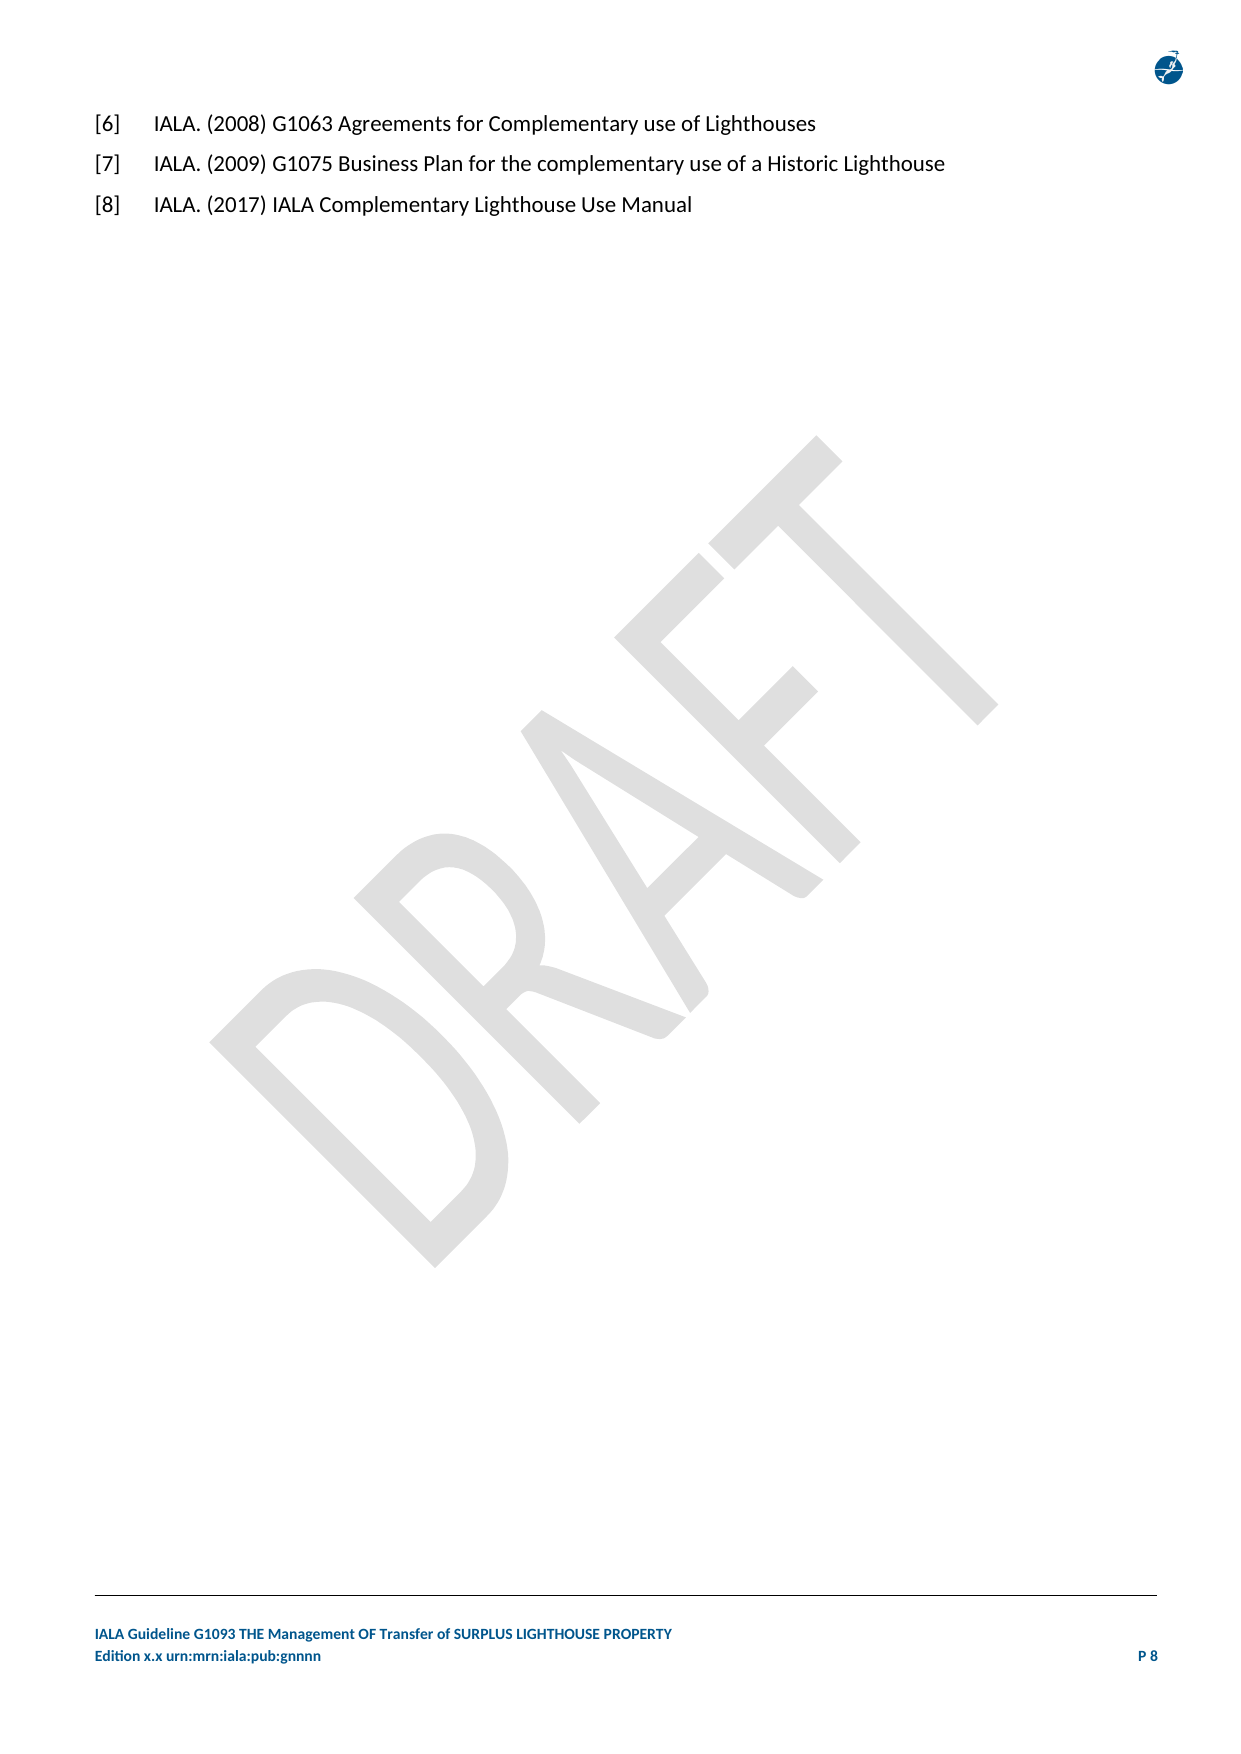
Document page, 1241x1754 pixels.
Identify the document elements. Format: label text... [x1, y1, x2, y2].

text IALA. (2009) G1075 Business Plan for the complementary use of a Historic Lighthouse [94, 149, 1157, 178]
text IALA. (2008) G1063 Agreements for Complementary use of Lighthouses [94, 109, 1157, 137]
text IALA. (2017) IALA Complementary Lighthouse Use Manual [94, 190, 1157, 218]
picture [1123, 0, 1241, 119]
